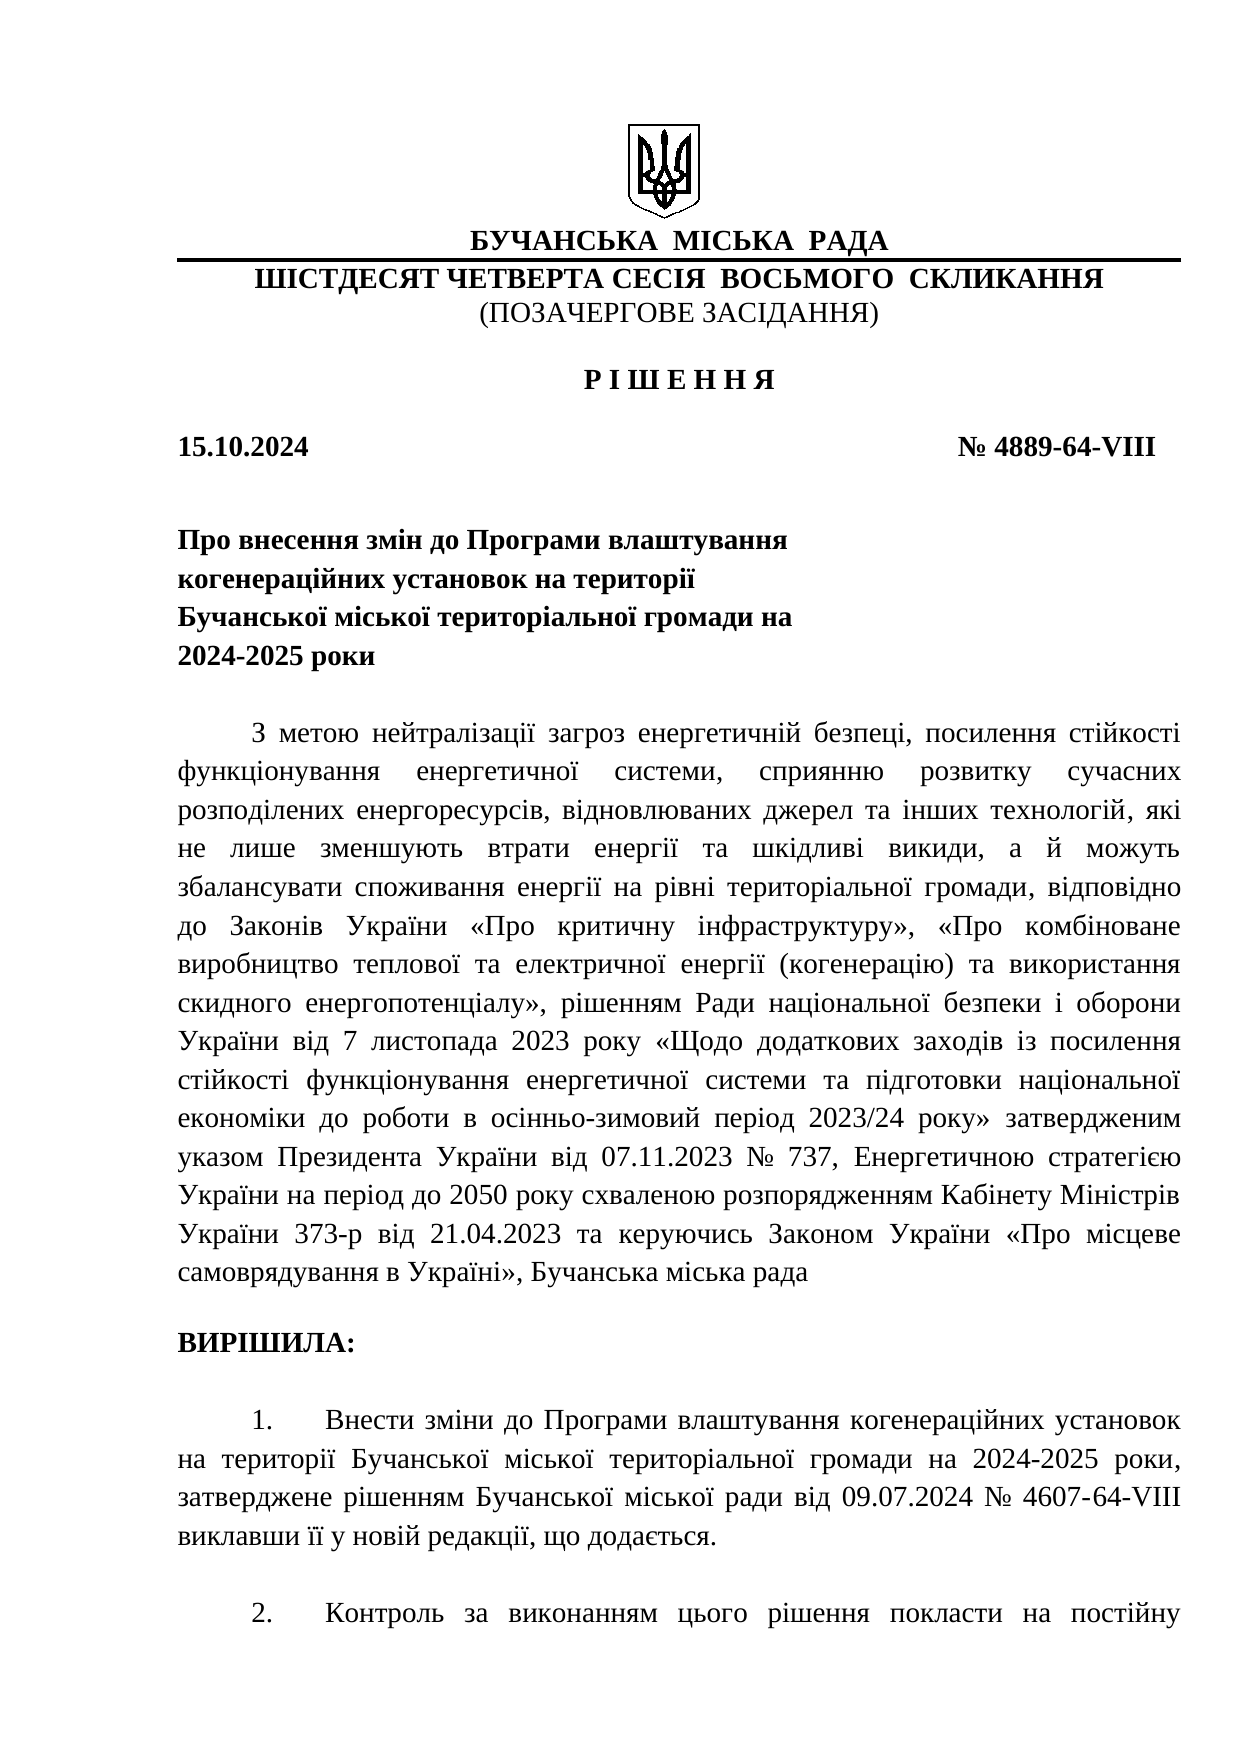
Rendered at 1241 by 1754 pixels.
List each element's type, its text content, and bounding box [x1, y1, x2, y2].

text З метою нейтралізації загроз енергетичній безпеці, посилення стійкості функціонування енергетичної системи, сприянню розвитку сучасних розподілених енергоресурсів, відновлюваних джерел та інших технологій, які не лише зменшують втрати енергії та шкідливі викиди, а й можуть збалансувати споживання енергії на рівні територіальної громади, відповідно до Законів України «Про критичну інфраструктуру», «Про комбіноване виробництво теплової та електричної енергії (когенерацію) та використання скидного енергопотенціалу», рішенням Ради національної безпеки і оборони України від 7 листопада 2023 року «Щодо додаткових заходів із посилення стійкості функціонування енергетичної системи та підготовки національної економіки до роботи в осінньо-зимовий період 2023/24 року» затвердженим указом Президента України від 07.11.2023 № 737, Енергетичною стратегією України на період до 2050 року схваленою розпорядженням Кабінету Міністрів України 373-р від 21.04.2023 та керуючись Законом України «Про місцеве самоврядування в Україні», Бучанська міська рада [177, 715, 1181, 1062]
text (ПОЗАЧЕРГОВЕ ЗАСІДАННЯ) [177, 295, 1181, 329]
text ВИРІШИЛА: [177, 1325, 1181, 1359]
text Про внесення змін до Програми влаштування когенераційних установок на території Бучанської міської територіальної громади на 2024-2025 роки [177, 522, 812, 671]
text ШІСТДЕСЯТ ЧЕТВЕРТА СЕСІЯ ВОСЬМОГО СКЛИКАННЯ [177, 262, 1181, 295]
text 15.10.2024 № 4889-64-VIII [177, 429, 1181, 463]
text БУЧАНСЬКА МІСЬКА РАДА [177, 223, 1181, 258]
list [177, 1595, 1181, 1628]
text Р І Ш Е Н Н Я [177, 362, 1181, 396]
text З метою нейтралізації загроз енергетичній безпеці, посилення стійкості функціонування енергетичної системи, сприянню розвитку сучасних розподілених енергоресурсів, відновлюваних джерел та інших технологій, які не лише зменшують втрати енергії та шкідливі викиди, а й можуть збалансувати споживання енергії на рівні територіальної громади, відповідно до Законів України «Про критичну інфраструктуру», «Про комбіноване виробництво теплової та електричної енергії (когенерацію) та використання скидного енергопотенціалу», рішенням Ради національної безпеки і оборони України від 7 листопада 2023 року «Щодо додаткових заходів із посилення стійкості функціонування енергетичної системи та підготовки національної економіки до роботи в осінньо-зимовий період 2023/24 року» затвердженим указом Президента України від 07.11.2023 № 737, Енергетичною стратегією України на період до 2050 року схваленою розпорядженням Кабінету Міністрів України 373-р від 21.04.2023 та керуючись Законом України «Про місцеве самоврядування в Україні», Бучанська міська рада [177, 1095, 1181, 1288]
list Внести зміни до Програми влаштування когенераційних установок на території Бучанської міської територіальної громади на 2024-2025 роки, затверджене рішенням Бучанської міської ради від 09.07.2024 № 4607-64-VIII виклавши її у новій редакції, що додається. [177, 1402, 1181, 1551]
